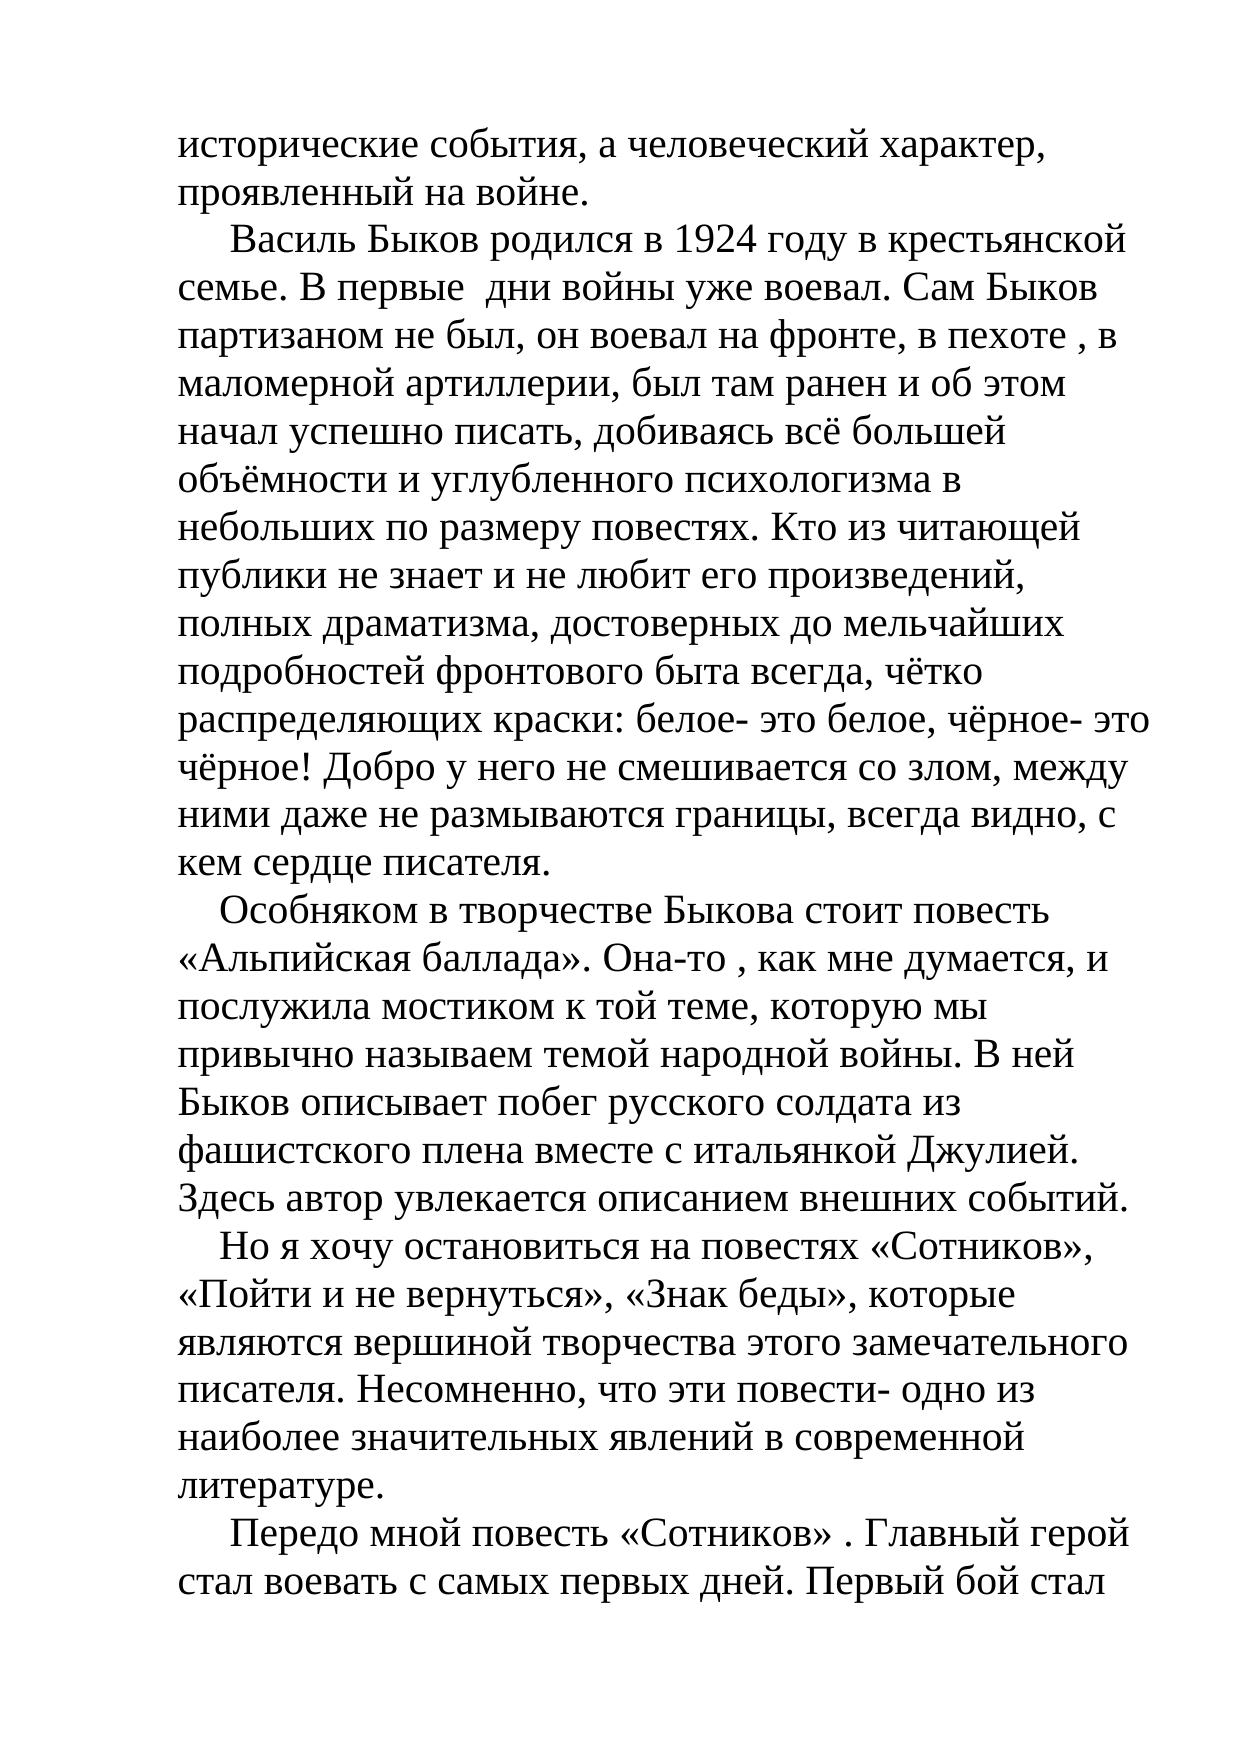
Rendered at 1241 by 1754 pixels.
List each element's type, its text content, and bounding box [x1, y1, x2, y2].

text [177, 118, 1152, 214]
text Но я хочу остановиться на повестях «Сотников», [177, 1220, 1152, 1268]
text «Пойти и не вернуться», «Знак беды», которые являются вершиной творчества этого замечательного писателя. Несомненно, что эти повести- одно из наиболее значительных явлений в современной литературе. [177, 1268, 1152, 1508]
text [177, 1508, 1152, 1603]
text Особняком в творчестве Быкова стоит повесть «Альпийская баллада». Она-то , как мне думается, и послужила мостиком к той теме, которую мы привычно называем темой народной войны. В ней Быков описывает побег русского солдата из фашистского плена вместе с итальянкой Джулией. Здесь автор увлекается описанием внешних событий. [177, 885, 1152, 1220]
text Василь Быков родился в 1924 году в крестьянской семье. В первые дни войны уже воевал. Сам Быков партизаном не был, он воевал на фронте, в пехоте , в маломерной артиллерии, был там ранен и об этом начал успешно писать, добиваясь всё большей объёмности и углубленного психологизма в небольших по размеру повестях. Кто из читающей публики не знает и не любит его произведений, полных драматизма, достоверных до мельчайших подробностей фронтового быта всегда, чётко распределяющих краски: белое- это белое, чёрное- это чёрное! Добро у него не смешивается со злом, между ними даже не размываются границы, всегда видно, с кем сердце писателя. [177, 214, 1152, 885]
